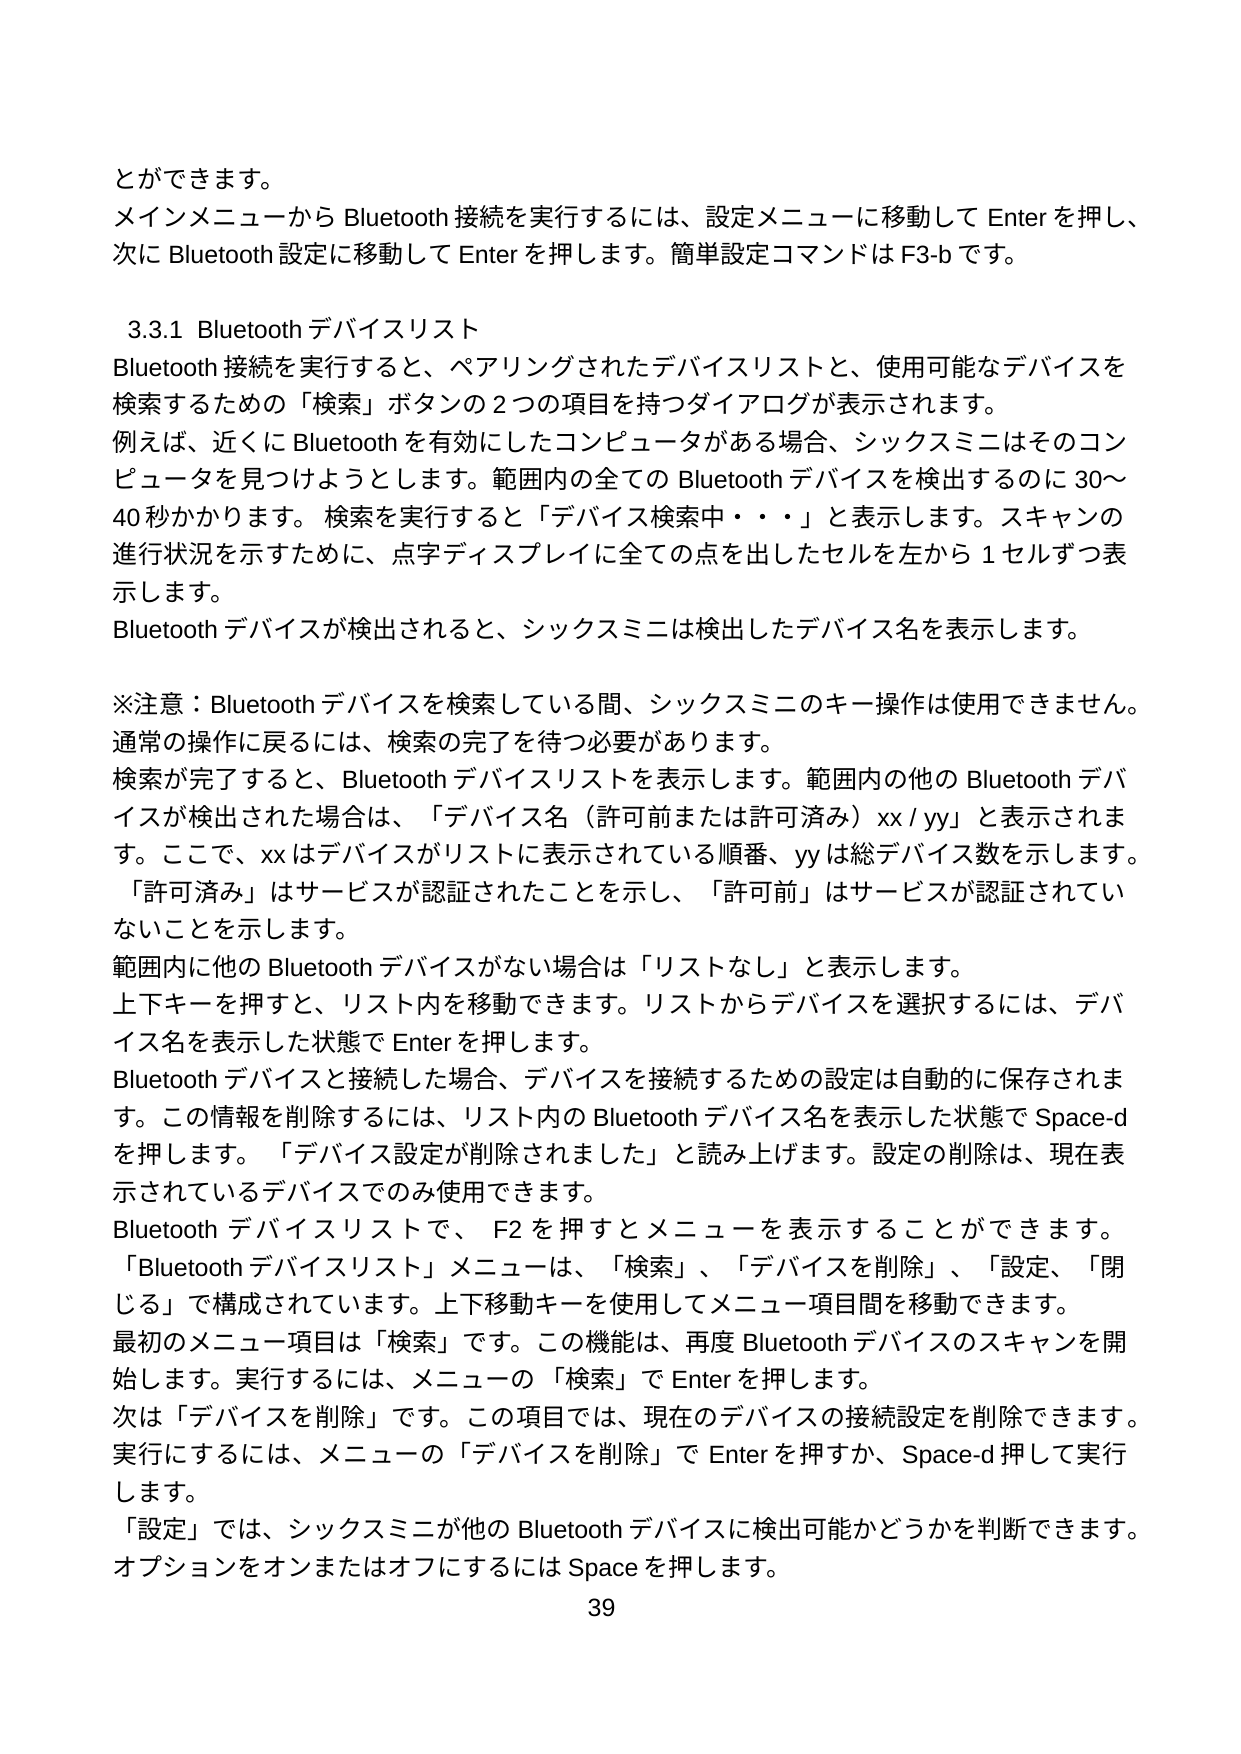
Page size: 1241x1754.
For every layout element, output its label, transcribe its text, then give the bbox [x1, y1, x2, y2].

text Bluetooth接続を実行すると、ペアリングされたデバイスリストと、使用可能なデバイスを検索するための「検索」ボタンの2つの項目を持つダイアログが表示されます。 [112, 347, 1128, 422]
subtitle Bluetoothデバイスリスト [127, 309, 1128, 347]
text ※注意：Bluetoothデバイスを検索している間、シックスミニのキー操作は使用できません。通常の操作に戻るには、検索の完了を待つ必要があります。 [112, 684, 1128, 759]
text 範囲内に他のBluetoothデバイスがない場合は「リストなし」と表示します。 [112, 947, 1128, 984]
text Bluetoothデバイスと接続した場合、デバイスを接続するための設定は自動的に保存されます。この情報を削除するには、リスト内のBluetoothデバイス名を表示した状態でSpace-dを押します。 「デバイス設定が削除されました」と読み上げます。設定の削除は、現在表示されているデバイスでのみ使用できます。 [112, 1059, 1128, 1209]
text 上下キーを押すと、リスト内を移動できます。リストからデバイスを選択するには、デバイス名を表示した状態でEnterを押します。 [112, 984, 1128, 1059]
text 検索が完了すると、Bluetoothデバイスリストを表示します。範囲内の他のBluetoothデバイスが検出された場合は、「デバイス名（許可前または許可済み）xx / yy」と表示されます。ここで、xxはデバイスがリストに表示されている順番、yyは総デバイス数を示します。 「許可済み」はサービスが認証されたことを示し、「許可前」はサービスが認証されていないことを示します。 [112, 759, 1128, 947]
text 「設定」では、シックスミニが他のBluetoothデバイスに検出可能かどうかを判断できます。オプションをオンまたはオフにするにはSpaceを押します。 [112, 1509, 1128, 1584]
text 最初のメニュー項目は「検索」です。この機能は、再度Bluetoothデバイスのスキャンを開始します。実行するには、メニューの 「検索」で Enterを押します。 [112, 1322, 1128, 1397]
text Bluetoothデバイスリストで、 F2を押すとメニューを表示することができます。 「Bluetoothデバイスリスト」メニューは、「検索」、「デバイスを削除」、「設定、「閉じる」で構成されています。上下移動キーを使用してメニュー項目間を移動できます。 [112, 1209, 1128, 1322]
text Bluetoothデバイスが検出されると、シックスミニは検出したデバイス名を表示します。 [112, 609, 1128, 647]
text 例えば、近くにBluetoothを有効にしたコンピュータがある場合、シックスミニはそのコンピュータを見つけようとします。範囲内の全てのBluetoothデバイスを検出するのに30〜40秒かかります。 検索を実行すると「デバイス検索中・・・」と表示します。スキャンの進行状況を示すために、点字ディスプレイに全ての点を出したセルを左から1セルずつ表示します。 [112, 422, 1128, 609]
text メインメニューからBluetooth接続を実行するには、設定メニューに移動してEnterを押し、次に Bluetooth設定に移動してEnterを押します。簡単設定コマンドはF3-bです。 [112, 197, 1128, 272]
text 次は「デバイスを削除」です。この項目では、現在のデバイスの接続設定を削除できます。実行にするには、メニューの「デバイスを削除」でEnterを押すか、Space-d押して実行します。 [112, 1397, 1128, 1509]
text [112, 159, 1128, 197]
